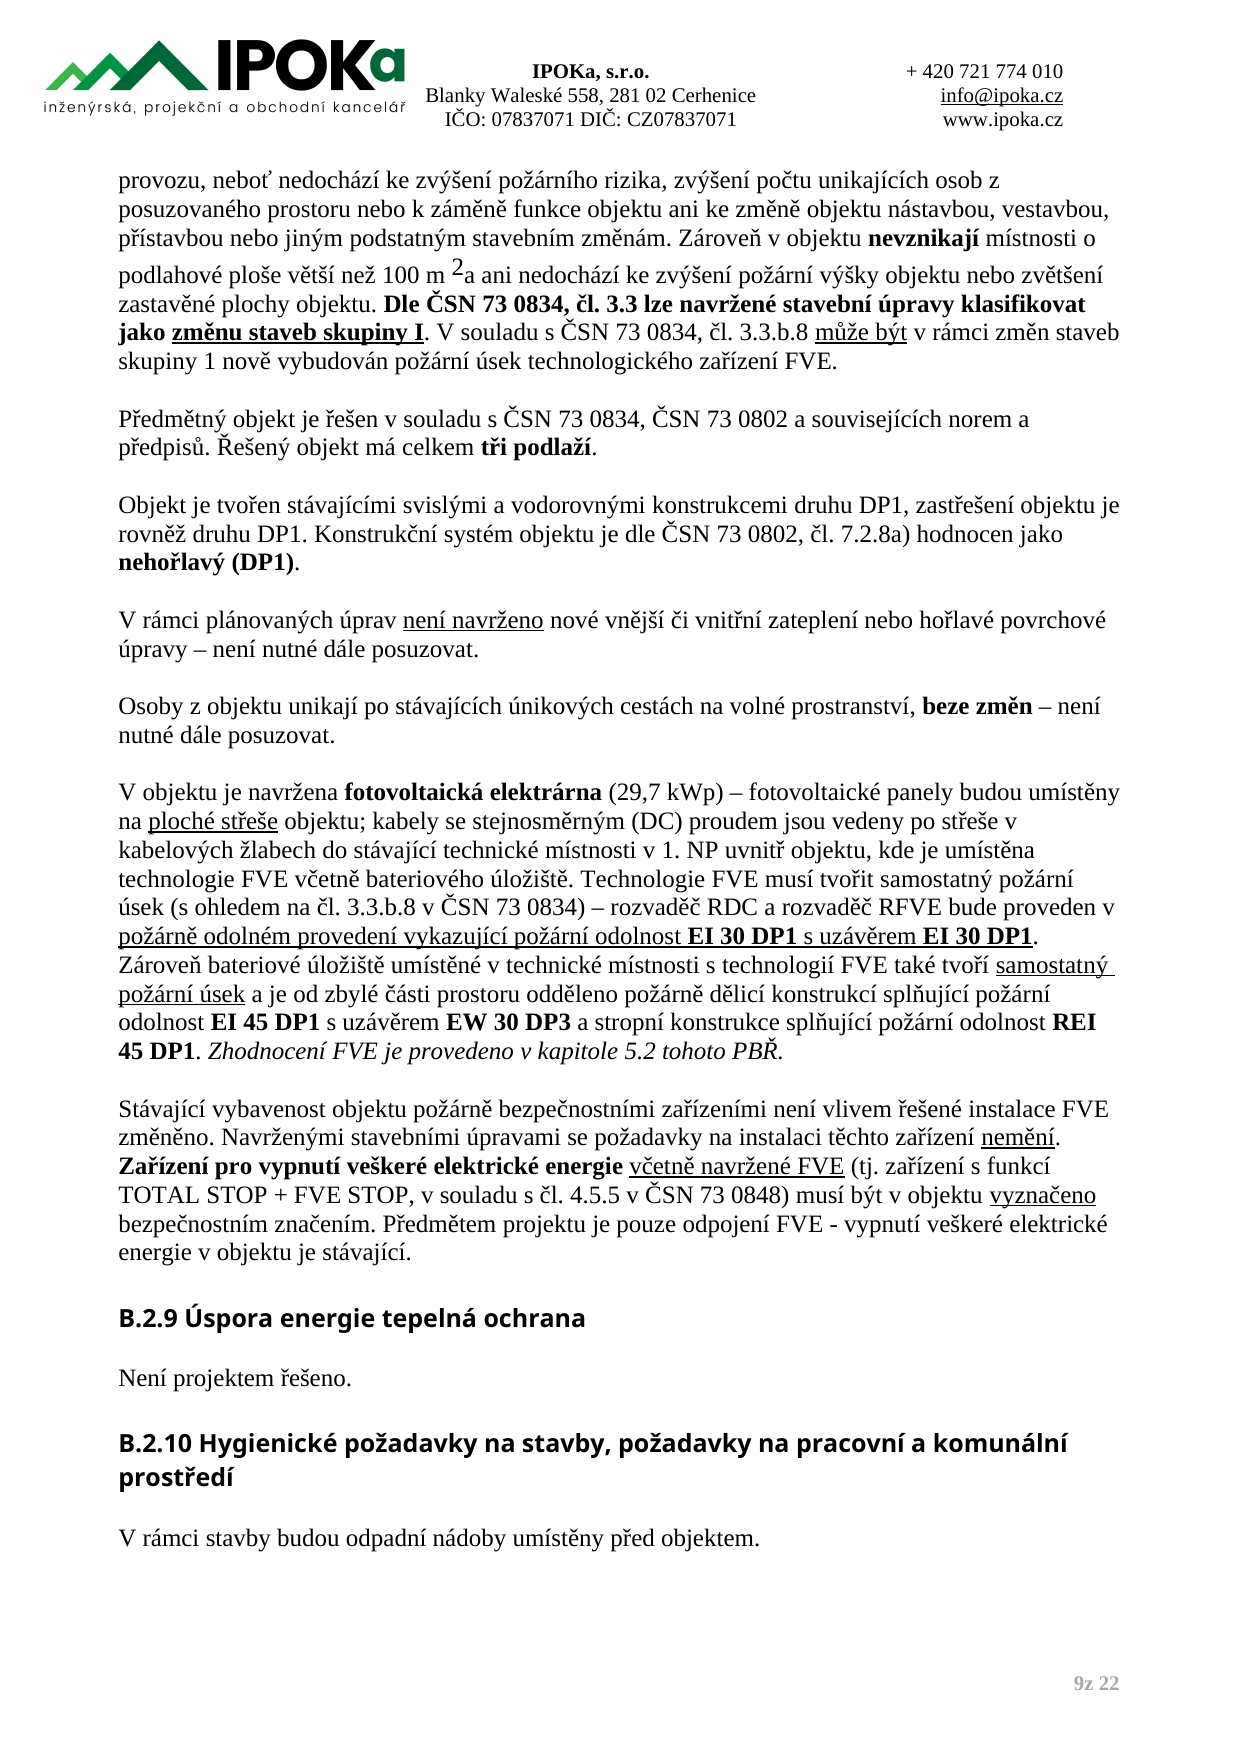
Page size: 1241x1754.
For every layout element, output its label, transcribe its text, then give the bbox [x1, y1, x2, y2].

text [118, 165, 1122, 375]
subtitle B.2.9 Úspora energie tepelná ochrana [118, 1300, 1122, 1334]
text V objektu je navržena fotovoltaická elektrárna (29,7 kWp) – fotovoltaické panely budou umístěny na ploché střeše objektu; kabely se stejnosměrným (DC) proudem jsou vedeny po střeše v kabelových žlabech do stávající technické místnosti v 1. NP uvnitř objektu, kde je umístěna technologie FVE včetně bateriového úložiště. Technologie FVE musí tvořit samostatný požární úsek (s ohledem na čl. 3.3.b.8 v ČSN 73 0834) – rozvaděč RDC a rozvaděč RFVE bude proveden v požárně odolném provedení vykazující požární odolnost EI 30 DP1 s uzávěrem EI 30 DP1. Zároveň bateriové úložiště umístěné v technické místnosti s technologií FVE také tvoří samostatný požární úsek a je od zbylé části prostoru odděleno požárně dělicí konstrukcí splňující požární odolnost EI 45 DP1 s uzávěrem EW 30 DP3 a stropní konstrukce splňující požární odolnost REI 45 DP1. Zhodnocení FVE je provedeno v kapitole 5.2 tohoto PBŘ. [118, 777, 1122, 1065]
picture [30, 33, 415, 120]
subtitle B.2.10 Hygienické požadavky na stavby, požadavky na pracovní a komunální prostředí [118, 1426, 1122, 1494]
text Není projektem řešeno. [118, 1363, 1122, 1392]
text V rámci plánovaných úprav není navrženo nové vnější či vnitřní zateplení nebo hořlavé povrchové úpravy – není nutné dále posuzovat. [118, 605, 1122, 662]
text Předmětný objekt je řešen v souladu s ČSN 73 0834, ČSN 73 0802 a souvisejících norem a předpisů. Řešený objekt má celkem tři podlaží. [118, 404, 1122, 461]
text V rámci stavby budou odpadní nádoby umístěny před objektem. [118, 1523, 1122, 1551]
text Objekt je tvořen stávajícími svislými a vodorovnými konstrukcemi druhu DP1, zastřešení objektu je rovněž druhu DP1. Konstrukční systém objektu je dle ČSN 73 0802, čl. 7.2.8a) hodnocen jako nehořlavý (DP1). [118, 490, 1122, 576]
text Stávající vybavenost objektu požárně bezpečnostními zařízeními není vlivem řešené instalace FVE změněno. Navrženými stavebními úpravami se požadavky na instalaci těchto zařízení nemění. Zařízení pro vypnutí veškeré elektrické energie včetně navržené FVE (tj. zařízení s funkcí TOTAL STOP + FVE STOP, v souladu s čl. 4.5.5 v ČSN 73 0848) musí být v objektu vyznačeno bezpečnostním značením. Předmětem projektu je pouze odpojení FVE - vypnutí veškeré elektrické energie v objektu je stávající. [118, 1094, 1122, 1266]
text Osoby z objektu unikají po stávajících únikových cestách na volné prostranství, beze změn – není nutné dále posuzovat. [118, 691, 1122, 749]
